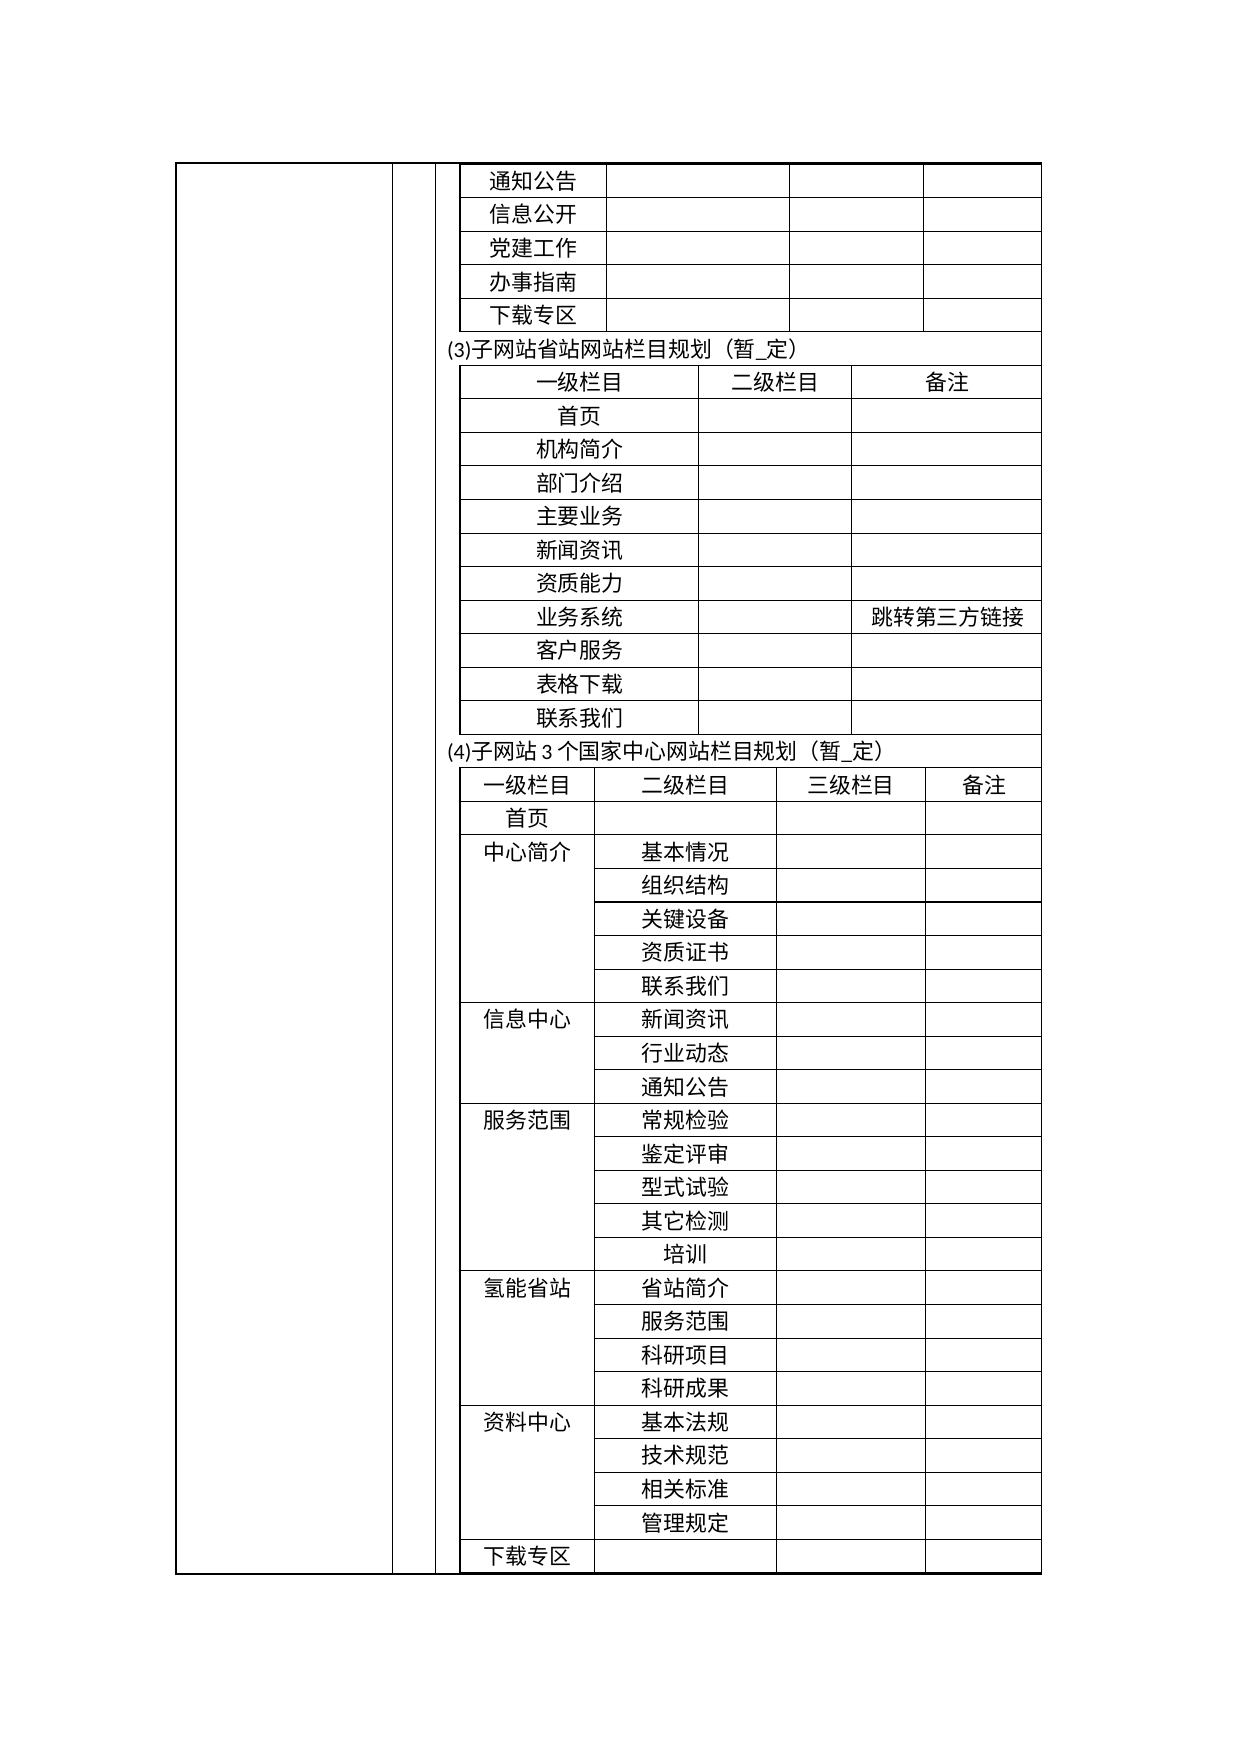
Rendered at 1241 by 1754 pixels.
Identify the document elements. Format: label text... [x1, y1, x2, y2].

table_cell 6 [393, 164, 435, 1573]
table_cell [436, 164, 1041, 1573]
table_cell [177, 164, 392, 1573]
